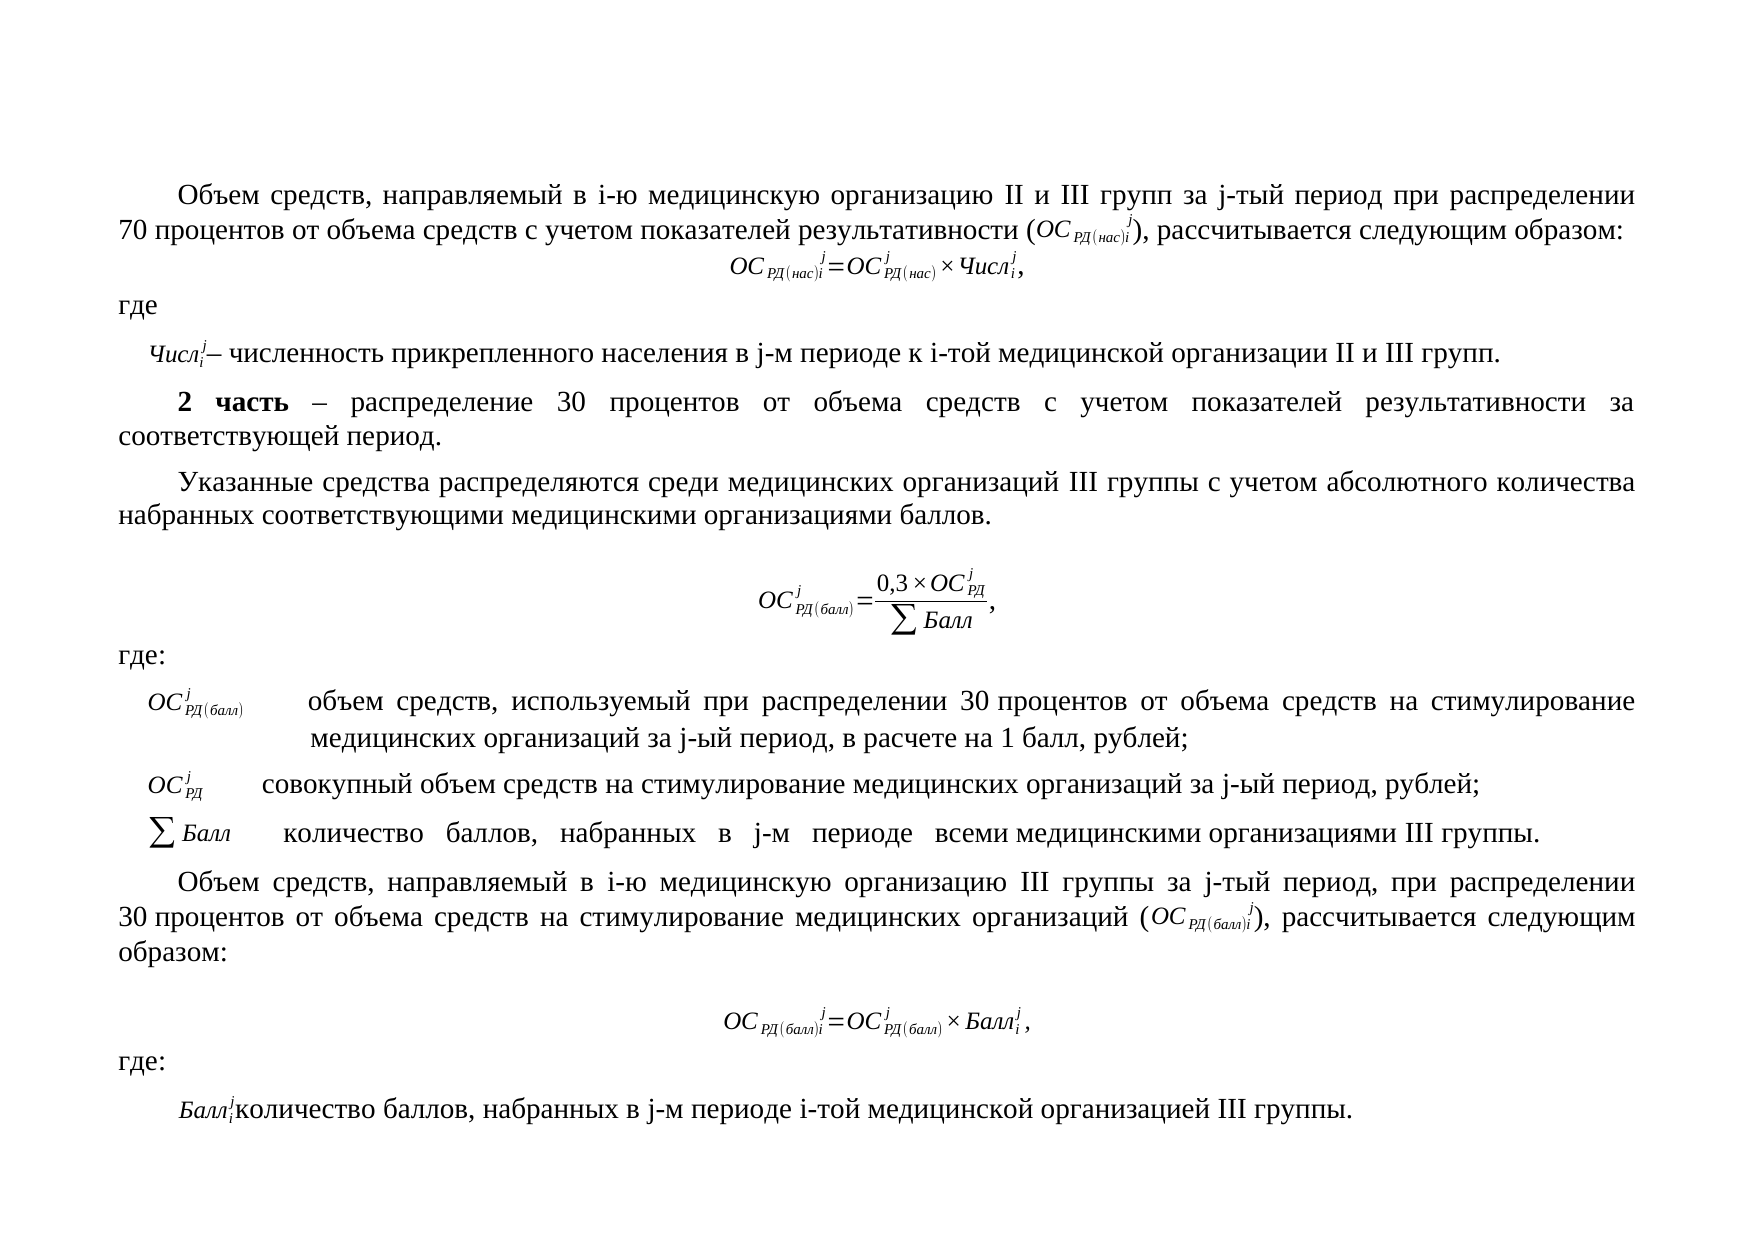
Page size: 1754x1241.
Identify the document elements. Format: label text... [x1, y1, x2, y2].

text – численность прикрепленного населения в j-м периоде к i-той медицинской организации II и III групп. [148, 335, 1636, 372]
text количество баллов, набранных в j-м периоде всеми медицинскими организациями III группы. [148, 816, 1636, 852]
text где: [118, 637, 1636, 671]
text количество баллов, набранных в j-м периоде i-той медицинской организацией III группы. [177, 1091, 1636, 1128]
text 2 часть – распределение 30 процентов от объема средств с учетом показателей результативности за соответствующей период. [118, 384, 1636, 451]
text , [118, 247, 1636, 284]
text где: [118, 1043, 1636, 1076]
text Объем средств, направляемый в i-ю медицинскую организацию II и III групп за j-тый период при распределении 70 процентов от объема средств с учетом показателей результативности (), рассчитывается следующим образом: [118, 177, 1636, 247]
text где [118, 287, 1636, 320]
text , [118, 564, 1636, 637]
text совокупный объем средств на стимулирование медицинских организаций за j-ый период, рублей; [148, 767, 1636, 803]
text объем средств, используемый при распределении 30 процентов от объема средств на стимулирование медицинских организаций за j-ый период, в расчете на 1 балл, рублей; [148, 683, 1636, 754]
text Объем средств, направляемый в i-ю медицинскую организацию III группы за j-тый период, при распределении 30 процентов от объема средств на стимулирование медицинских организаций (), рассчитывается следующим образом: [118, 864, 1636, 968]
text Указанные средства распределяются среди медицинских организаций III группы с учетом абсолютного количества набранных соответствующими медицинскими организациями баллов. [118, 464, 1636, 531]
